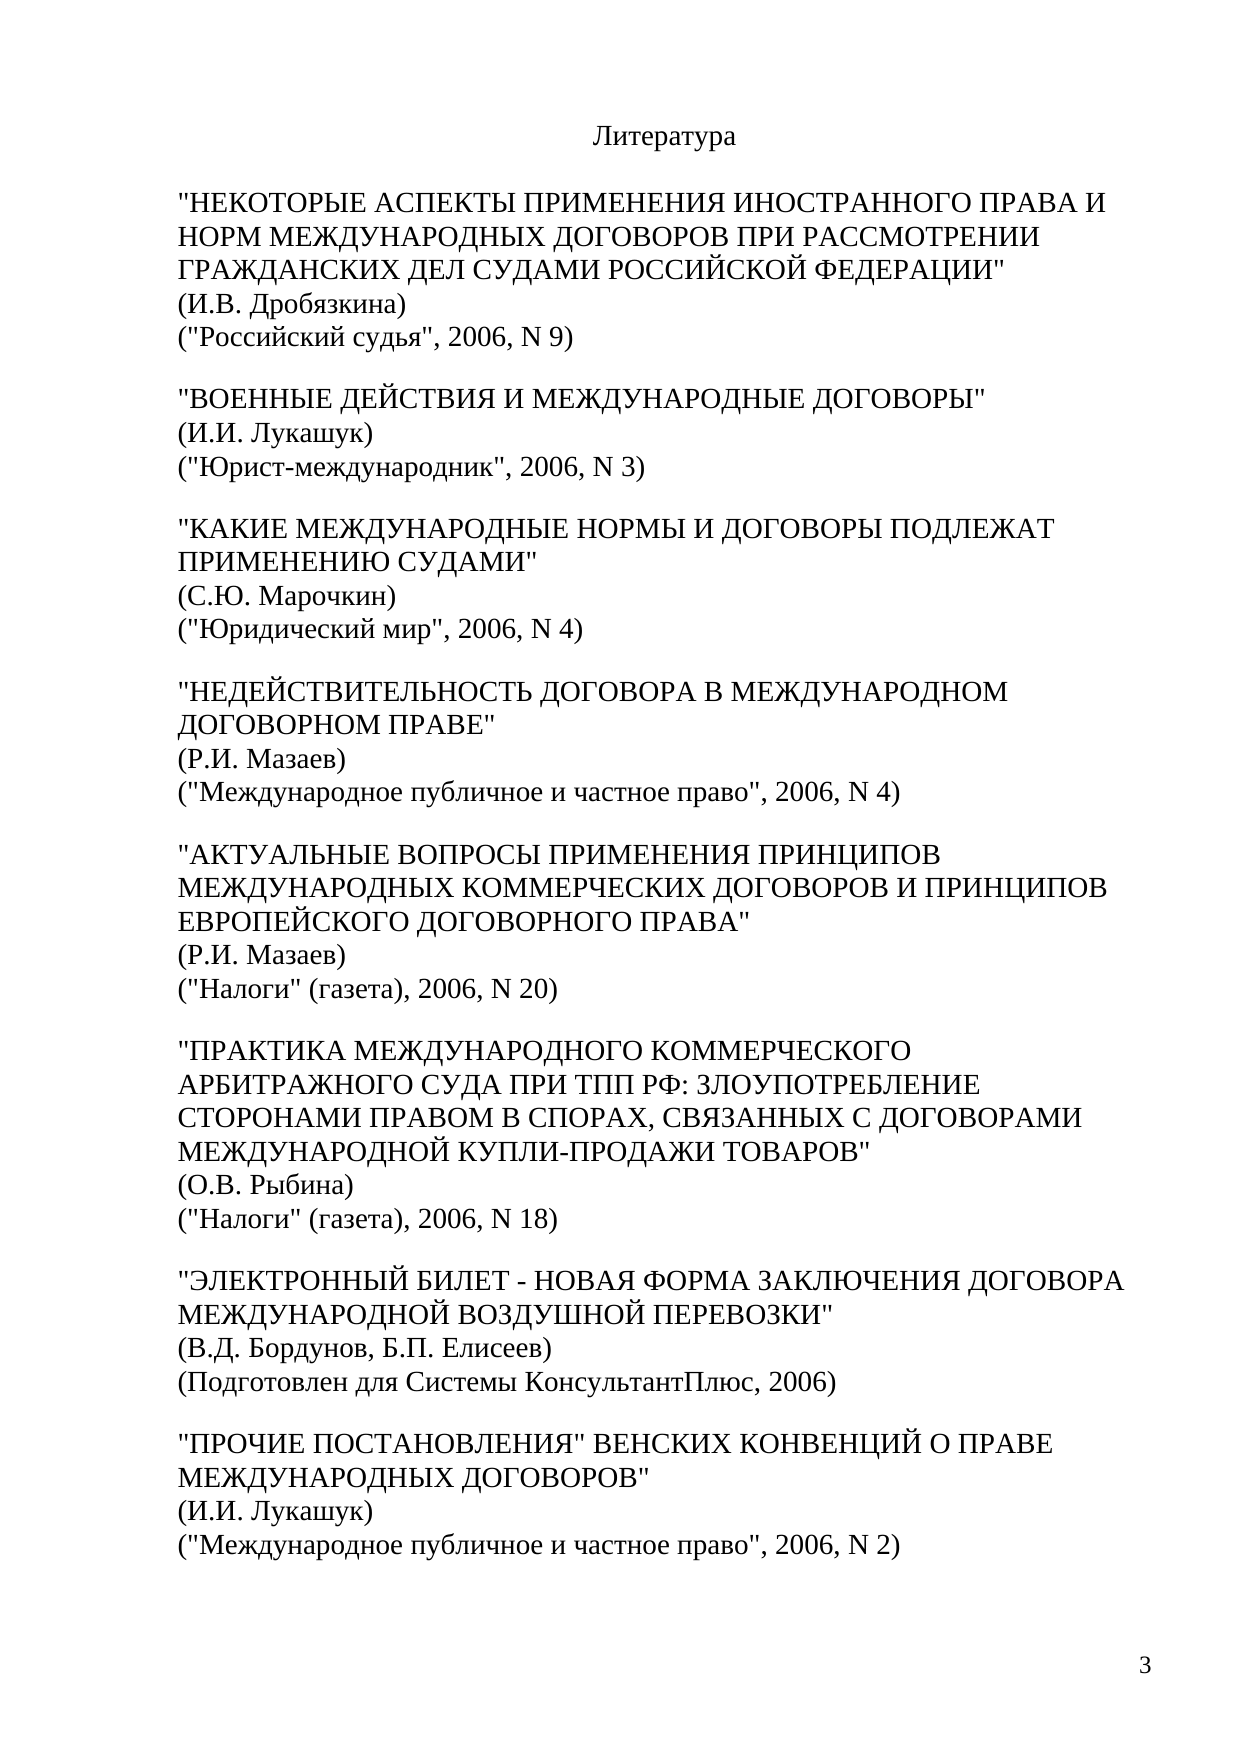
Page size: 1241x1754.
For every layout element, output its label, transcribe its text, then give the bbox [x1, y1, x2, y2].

text Литература [177, 118, 1152, 152]
text "ЭЛЕКТРОННЫЙ БИЛЕТ - НОВАЯ ФОРМА ЗАКЛЮЧЕНИЯ ДОГОВОРА МЕЖДУНАРОДНОЙ ВОЗДУШНОЙ ПЕРЕВОЗКИ" (В.Д. Бордунов, Б.П. Елисеев) (Подготовлен для Системы КонсультантПлюс, 2006) [177, 1263, 1152, 1426]
text "ПРАКТИКА МЕЖДУНАРОДНОГО КОММЕРЧЕСКОГО АРБИТРАЖНОГО СУДА ПРИ ТПП РФ: ЗЛОУПОТРЕБЛЕНИЕ СТОРОНАМИ ПРАВОМ В СПОРАХ, СВЯЗАННЫХ С ДОГОВОРАМИ МЕЖДУНАРОДНОЙ КУПЛИ-ПРОДАЖИ ТОВАРОВ" (О.В. Рыбина) ("Налоги" (газета), 2006, N 18) [177, 1033, 1152, 1263]
text "КАКИЕ МЕЖДУНАРОДНЫЕ НОРМЫ И ДОГОВОРЫ ПОДЛЕЖАТ ПРИМЕНЕНИЮ СУДАМИ" (С.Ю. Марочкин) ("Юридический мир", 2006, N 4) [177, 511, 1152, 674]
text "АКТУАЛЬНЫЕ ВОПРОСЫ ПРИМЕНЕНИЯ ПРИНЦИПОВ МЕЖДУНАРОДНЫХ КОММЕРЧЕСКИХ ДОГОВОРОВ И ПРИНЦИПОВ ЕВРОПЕЙСКОГО ДОГОВОРНОГО ПРАВА" (Р.И. Мазаев) ("Налоги" (газета), 2006, N 20) [177, 837, 1152, 1033]
text "НЕДЕЙСТВИТЕЛЬНОСТЬ ДОГОВОРА В МЕЖДУНАРОДНОМ ДОГОВОРНОМ ПРАВЕ" (Р.И. Мазаев) ("Международное публичное и частное право", 2006, N 4) [177, 674, 1152, 837]
text "ВОЕННЫЕ ДЕЙСТВИЯ И МЕЖДУНАРОДНЫЕ ДОГОВОРЫ" (И.И. Лукашук) ("Юрист-международник", 2006, N 3) [177, 382, 1152, 511]
text "НЕКОТОРЫЕ АСПЕКТЫ ПРИМЕНЕНИЯ ИНОСТРАННОГО ПРАВА И НОРМ МЕЖДУНАРОДНЫХ ДОГОВОРОВ ПРИ РАССМОТРЕНИИ ГРАЖДАНСКИХ ДЕЛ СУДАМИ РОССИЙСКОЙ ФЕДЕРАЦИИ" (И.В. Дробязкина) ("Российский судья", 2006, N 9) [177, 185, 1152, 382]
text "ПРОЧИЕ ПОСТАНОВЛЕНИЯ" ВЕНСКИХ КОНВЕНЦИЙ О ПРАВЕ МЕЖДУНАРОДНЫХ ДОГОВОРОВ" (И.И. Лукашук) ("Международное публичное и частное право", 2006, N 2) [177, 1426, 1152, 1589]
